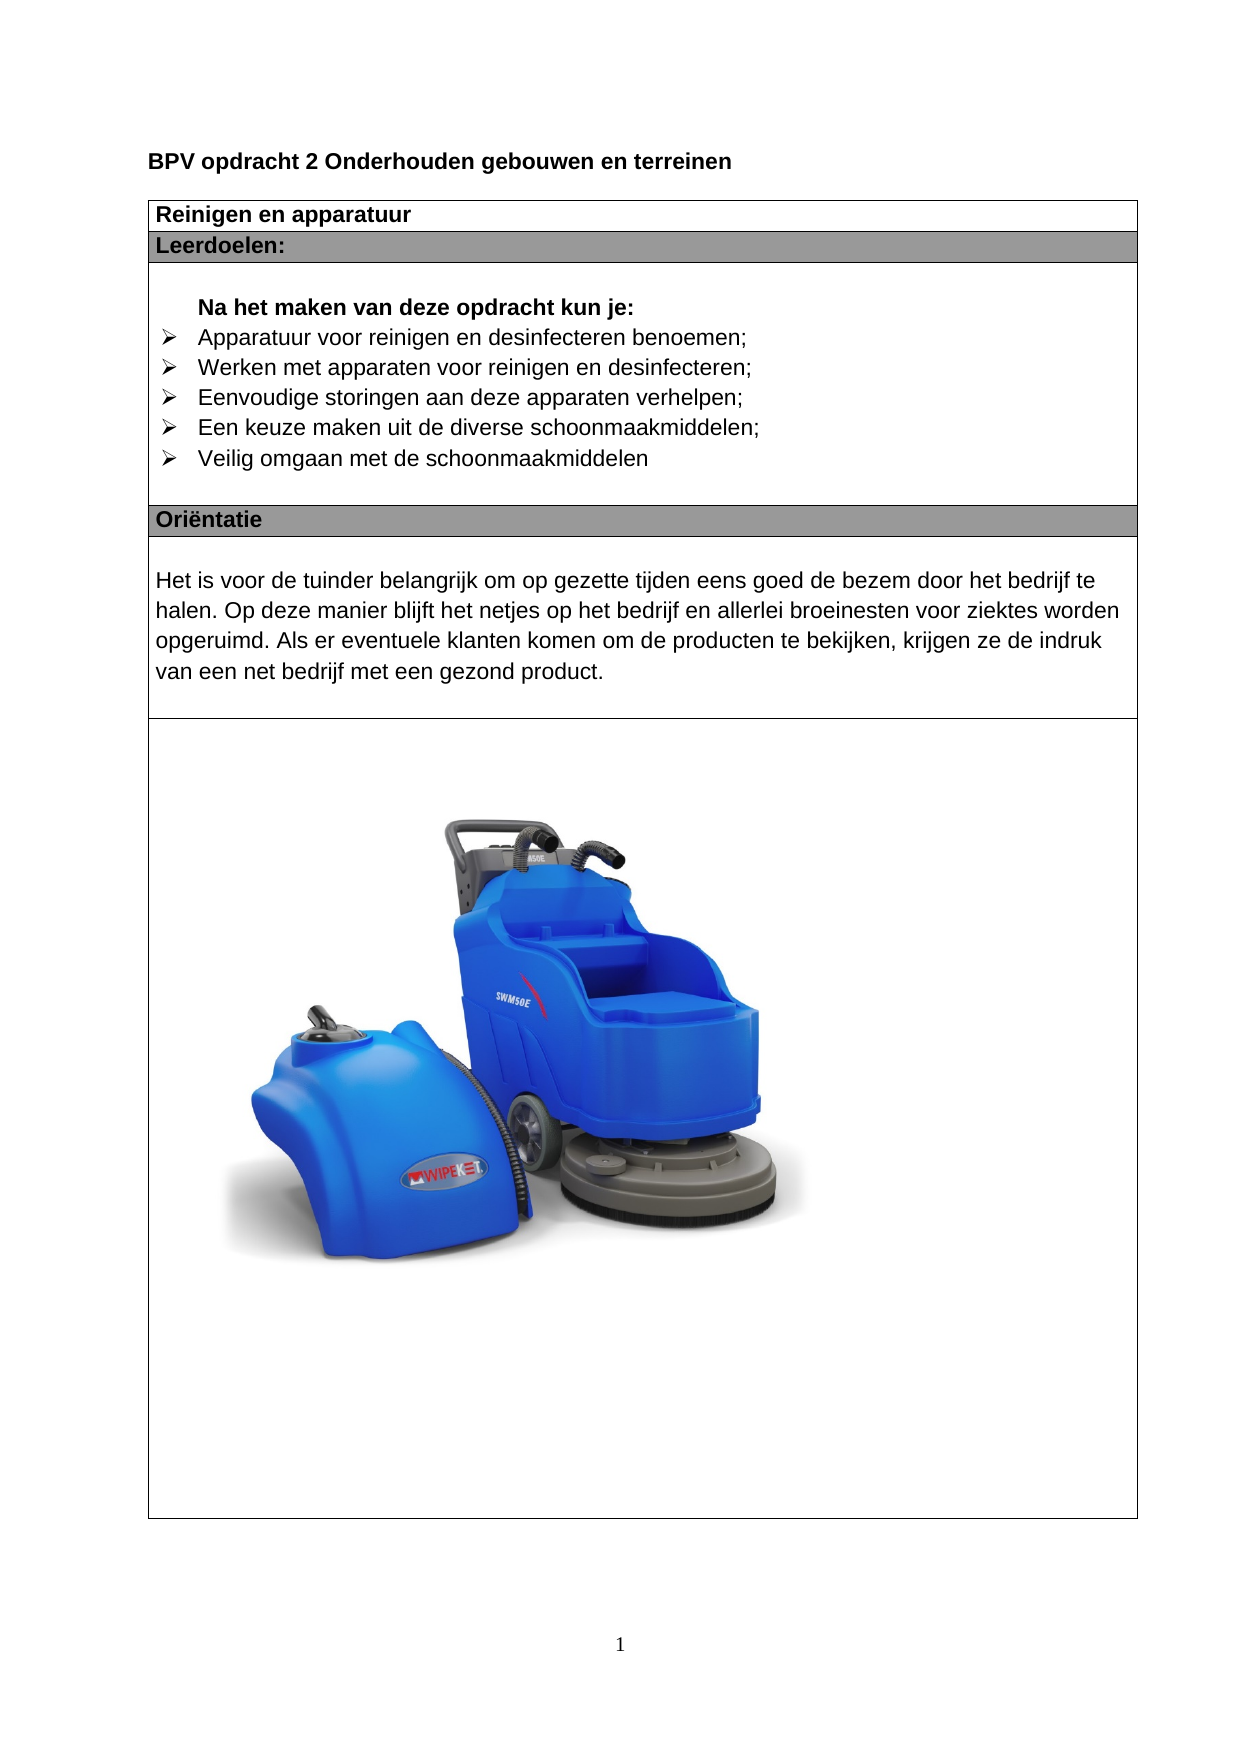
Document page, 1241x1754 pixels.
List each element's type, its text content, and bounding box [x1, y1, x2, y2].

text BPV opdracht 2 Onderhouden gebouwen en terreinen [148, 148, 1093, 174]
table_cell Oriëntatie [149, 506, 1137, 536]
table_header Reinigen en apparatuur [149, 201, 1137, 231]
table_cell Het is voor de tuinder belangrijk om op gezette tijden eens goed de bezem door het bedrijf te halen. Op deze manier blijft het netjes op het bedrijf en allerlei broeinesten voor ziektes worden opgeruimd. Als er eventuele klanten komen om de producten te bekijken, krijgen ze de indruk van een net bedrijf met een gezond product. [149, 537, 1137, 718]
table_cell [149, 719, 1137, 1518]
table_cell Na het maken van deze opdracht kun je: Apparatuur voor reinigen en desinfecteren benoemen; Werken met apparaten voor reinigen en desinfecteren; Eenvoudige storingen aan deze apparaten verhelpen; Een keuze maken uit de diverse schoonmaakmiddelen; Veilig omgaan met de schoonmaakmiddelen [149, 263, 1137, 505]
table_cell Leerdoelen: [149, 232, 1137, 262]
picture [155, 779, 874, 1273]
